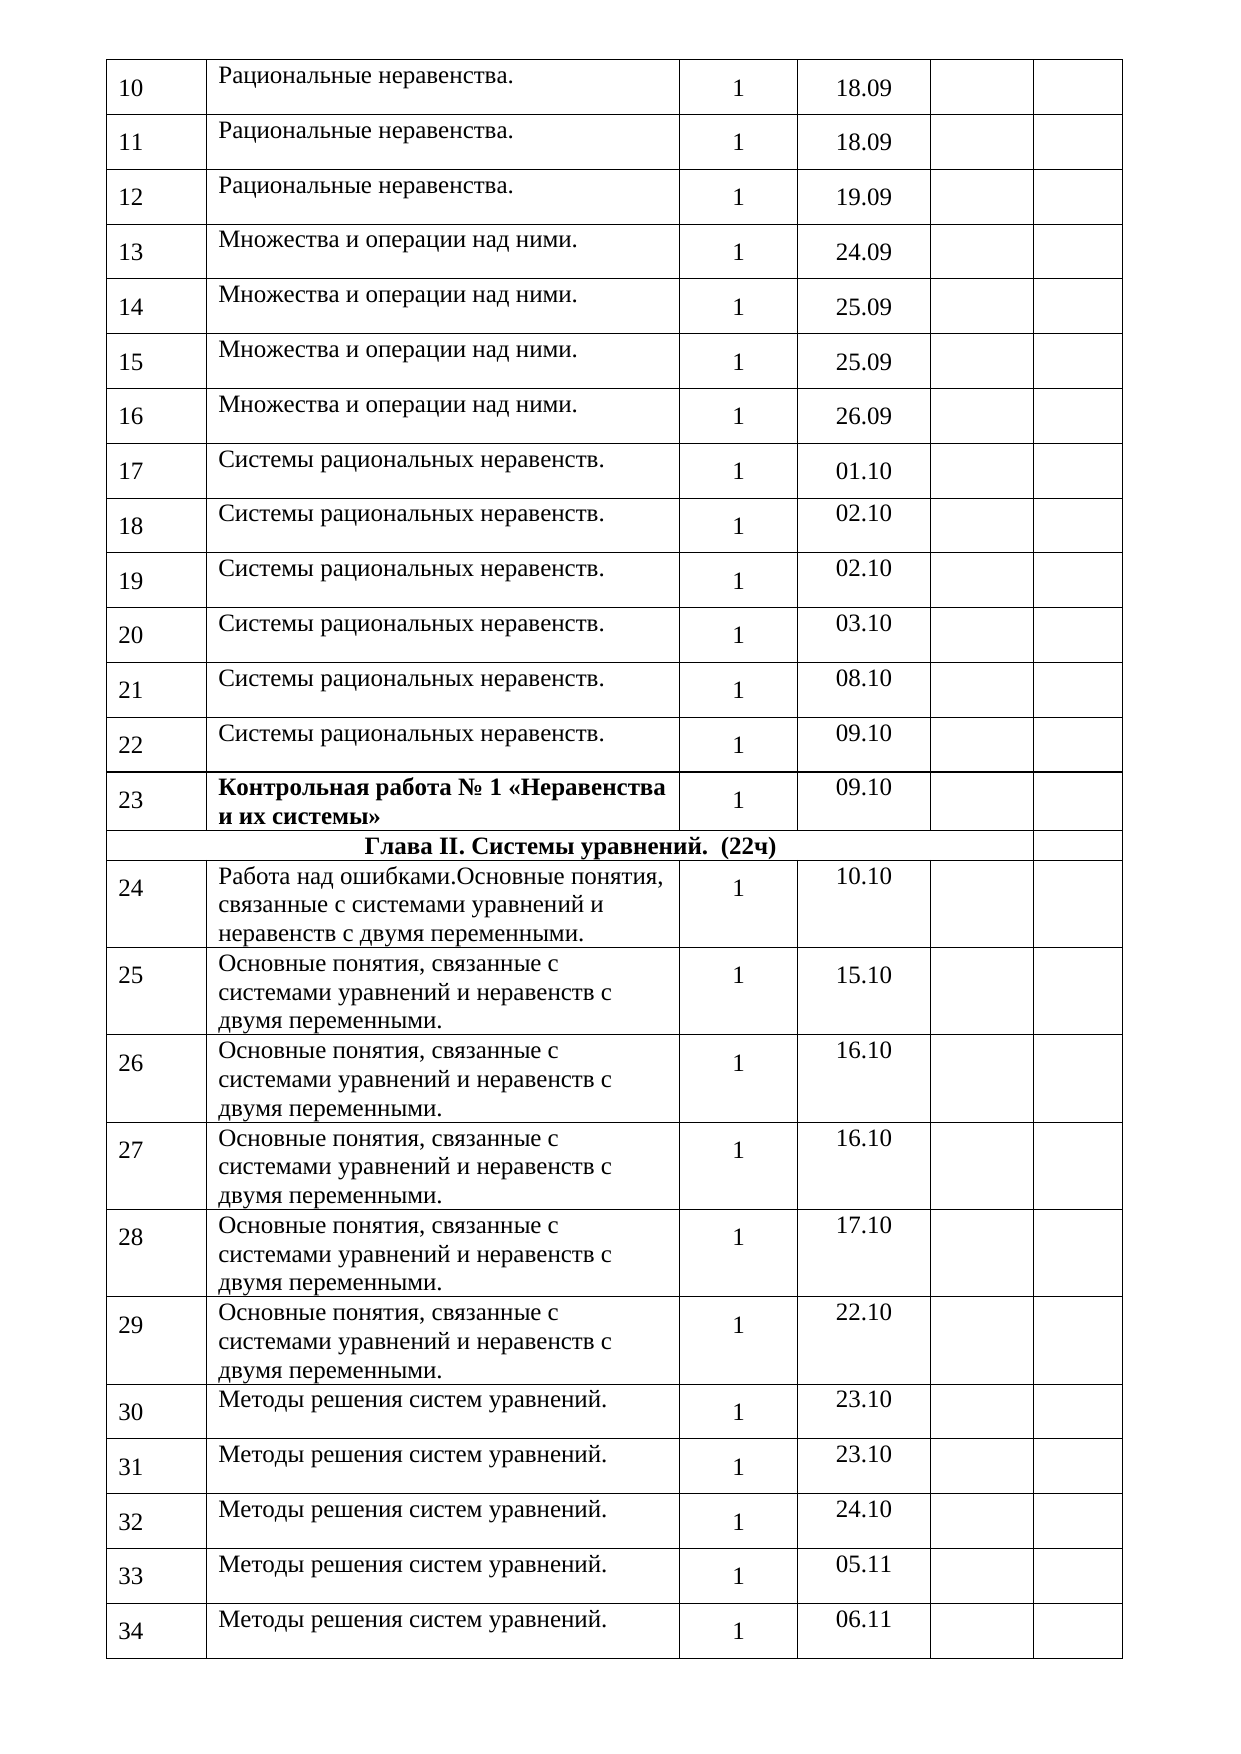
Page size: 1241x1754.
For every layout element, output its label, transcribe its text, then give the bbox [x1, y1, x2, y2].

table_cell 24.10 [798, 1494, 930, 1548]
table_cell [1034, 499, 1122, 552]
table_cell 15 [107, 334, 206, 388]
table_cell 23.10 [798, 1439, 930, 1493]
table_cell 23.10 [798, 1385, 930, 1438]
table_cell [1034, 718, 1122, 771]
table_cell 21 [107, 663, 206, 717]
table_cell 24 [107, 861, 206, 947]
table_cell 1 [680, 60, 797, 114]
table_cell Глава II. Системы уравнений. (22ч) [107, 831, 1033, 860]
table_cell Системы рациональных неравенств. [207, 444, 679, 497]
table_cell [1034, 608, 1122, 662]
table_cell 18.09 [798, 115, 930, 169]
table_cell 20 [107, 608, 206, 662]
table_cell 1 [680, 1604, 797, 1657]
table_cell 02.10 [798, 553, 930, 607]
table_cell [931, 773, 1033, 830]
table_cell Системы рациональных неравенств. [207, 608, 679, 662]
table_cell Основные понятия, связанные с системами уравнений и неравенств с двумя переменными. [207, 1123, 679, 1209]
table_cell 25.09 [798, 279, 930, 333]
table_cell 1 [680, 1385, 797, 1438]
table_cell 19 [107, 553, 206, 607]
table_cell 30 [107, 1385, 206, 1438]
table_cell 09.10 [798, 718, 930, 771]
table_cell [1034, 1549, 1122, 1603]
table_cell 1 [680, 1210, 797, 1296]
table_cell [931, 115, 1033, 169]
table_cell 18 [107, 499, 206, 552]
table_cell 28 [107, 1210, 206, 1296]
table_cell 18.09 [798, 60, 930, 114]
table_cell 1 [680, 389, 797, 443]
table_cell [931, 60, 1033, 114]
table_cell [931, 334, 1033, 388]
table_cell 1 [680, 1035, 797, 1122]
table_cell [931, 1035, 1033, 1122]
table_cell 23 [107, 773, 206, 830]
table_cell 1 [680, 334, 797, 388]
table_cell 27 [107, 1123, 206, 1209]
table_cell Системы рациональных неравенств. [207, 553, 679, 607]
table_cell Основные понятия, связанные с системами уравнений и неравенств с двумя переменными. [207, 1035, 679, 1122]
table_cell 05.11 [798, 1549, 930, 1603]
table_cell 01.10 [798, 444, 930, 497]
table_cell [931, 1604, 1033, 1657]
table_cell 15.10 [798, 948, 930, 1034]
table_cell Множества и операции над ними. [207, 225, 679, 278]
table_cell 33 [107, 1549, 206, 1603]
table_cell 11 [107, 115, 206, 169]
table_cell 1 [680, 553, 797, 607]
table_cell [1034, 279, 1122, 333]
table_cell Методы решения систем уравнений. [207, 1439, 679, 1493]
table_cell 1 [680, 1549, 797, 1603]
table_cell [1034, 1123, 1122, 1209]
table_cell [931, 1439, 1033, 1493]
table_cell 24.09 [798, 225, 930, 278]
table_cell [931, 225, 1033, 278]
table_cell [1034, 60, 1122, 114]
table_cell Множества и операции над ними. [207, 334, 679, 388]
table_cell [931, 718, 1033, 771]
table_cell 09.10 [798, 773, 930, 830]
table_cell Основные понятия, связанные с системами уравнений и неравенств с двумя переменными. [207, 1297, 679, 1383]
table_cell [1034, 1604, 1122, 1657]
table_cell [931, 1123, 1033, 1209]
table_cell 1 [680, 861, 797, 947]
table_cell 16 [107, 389, 206, 443]
table_cell [1034, 553, 1122, 607]
table_cell [1034, 334, 1122, 388]
table_cell 17.10 [798, 1210, 930, 1296]
table_cell Основные понятия, связанные с системами уравнений и неравенств с двумя переменными. [207, 1210, 679, 1296]
table_cell 1 [680, 663, 797, 717]
table_cell [931, 1297, 1033, 1383]
table_cell [1034, 861, 1122, 947]
table_cell [931, 1210, 1033, 1296]
table_cell [1034, 773, 1122, 830]
table_cell [1034, 1439, 1122, 1493]
table_cell [931, 444, 1033, 497]
table_cell [931, 861, 1033, 947]
table_cell 06.11 [798, 1604, 930, 1657]
table_cell 1 [680, 115, 797, 169]
table_cell 1 [680, 499, 797, 552]
table_cell Методы решения систем уравнений. [207, 1494, 679, 1548]
table_cell 10 [107, 60, 206, 114]
table_cell 25 [107, 948, 206, 1034]
table_cell [931, 608, 1033, 662]
table_cell [931, 1494, 1033, 1548]
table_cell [207, 60, 679, 114]
table_cell 32 [107, 1494, 206, 1548]
table_cell [1034, 225, 1122, 278]
table_cell 26 [107, 1035, 206, 1122]
table_cell [1034, 115, 1122, 169]
table_cell Методы решения систем уравнений. [207, 1385, 679, 1438]
table_cell [1034, 831, 1122, 860]
table_cell [1034, 1035, 1122, 1122]
table_cell 16.10 [798, 1123, 930, 1209]
table_cell 02.10 [798, 499, 930, 552]
table_cell 10.10 [798, 861, 930, 947]
table_cell 13 [107, 225, 206, 278]
table_cell Системы рациональных неравенств. [207, 663, 679, 717]
table_cell 1 [680, 170, 797, 223]
table_cell [1034, 170, 1122, 223]
table_cell 34 [107, 1604, 206, 1657]
table_cell Основные понятия, связанные с системами уравнений и неравенств с двумя переменными. [207, 948, 679, 1034]
table_cell 22.10 [798, 1297, 930, 1383]
table_cell 1 [680, 948, 797, 1034]
table_cell 1 [680, 718, 797, 771]
table_cell Работа над ошибками.Основные понятия, связанные с системами уравнений и неравенств с двумя переменными. [207, 861, 679, 947]
table_cell [1034, 948, 1122, 1034]
table_cell Системы рациональных неравенств. [207, 499, 679, 552]
table_cell 1 [680, 1297, 797, 1383]
table_cell 1 [680, 444, 797, 497]
table_cell Контрольная работа № 1 «Неравенства и их системы» [207, 773, 679, 830]
table_cell 22 [107, 718, 206, 771]
table_cell [1034, 1385, 1122, 1438]
table_cell [931, 1385, 1033, 1438]
table_cell 14 [107, 279, 206, 333]
table_cell [1034, 1494, 1122, 1548]
table_cell Методы решения систем уравнений. [207, 1549, 679, 1603]
table_cell 08.10 [798, 663, 930, 717]
table_cell [931, 663, 1033, 717]
table_cell 12 [107, 170, 206, 223]
table_cell 1 [680, 608, 797, 662]
table_cell [1034, 663, 1122, 717]
table_cell 31 [107, 1439, 206, 1493]
table_cell Рациональные неравенства. [207, 170, 679, 223]
table_cell 03.10 [798, 608, 930, 662]
table_cell [1034, 1297, 1122, 1383]
table_cell 26.09 [798, 389, 930, 443]
table_cell 25.09 [798, 334, 930, 388]
table_cell [931, 1549, 1033, 1603]
table_cell 1 [680, 225, 797, 278]
table_cell [1034, 389, 1122, 443]
table_cell [1034, 444, 1122, 497]
table_cell 17 [107, 444, 206, 497]
table_cell 1 [680, 279, 797, 333]
table_cell [931, 499, 1033, 552]
table_cell [1034, 1210, 1122, 1296]
table_cell Системы рациональных неравенств. [207, 718, 679, 771]
table_cell [931, 948, 1033, 1034]
table_cell [931, 170, 1033, 223]
table_cell 1 [680, 773, 797, 830]
table_cell Множества и операции над ними. [207, 389, 679, 443]
table_cell [931, 279, 1033, 333]
table_cell 1 [680, 1123, 797, 1209]
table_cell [207, 1604, 679, 1657]
table_cell 1 [680, 1439, 797, 1493]
table_cell 1 [680, 1494, 797, 1548]
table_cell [207, 115, 679, 169]
table_cell [931, 389, 1033, 443]
table_cell 19.09 [798, 170, 930, 223]
table_cell 16.10 [798, 1035, 930, 1122]
table_cell [931, 553, 1033, 607]
table_cell Множества и операции над ними. [207, 279, 679, 333]
table_cell 29 [107, 1297, 206, 1383]
